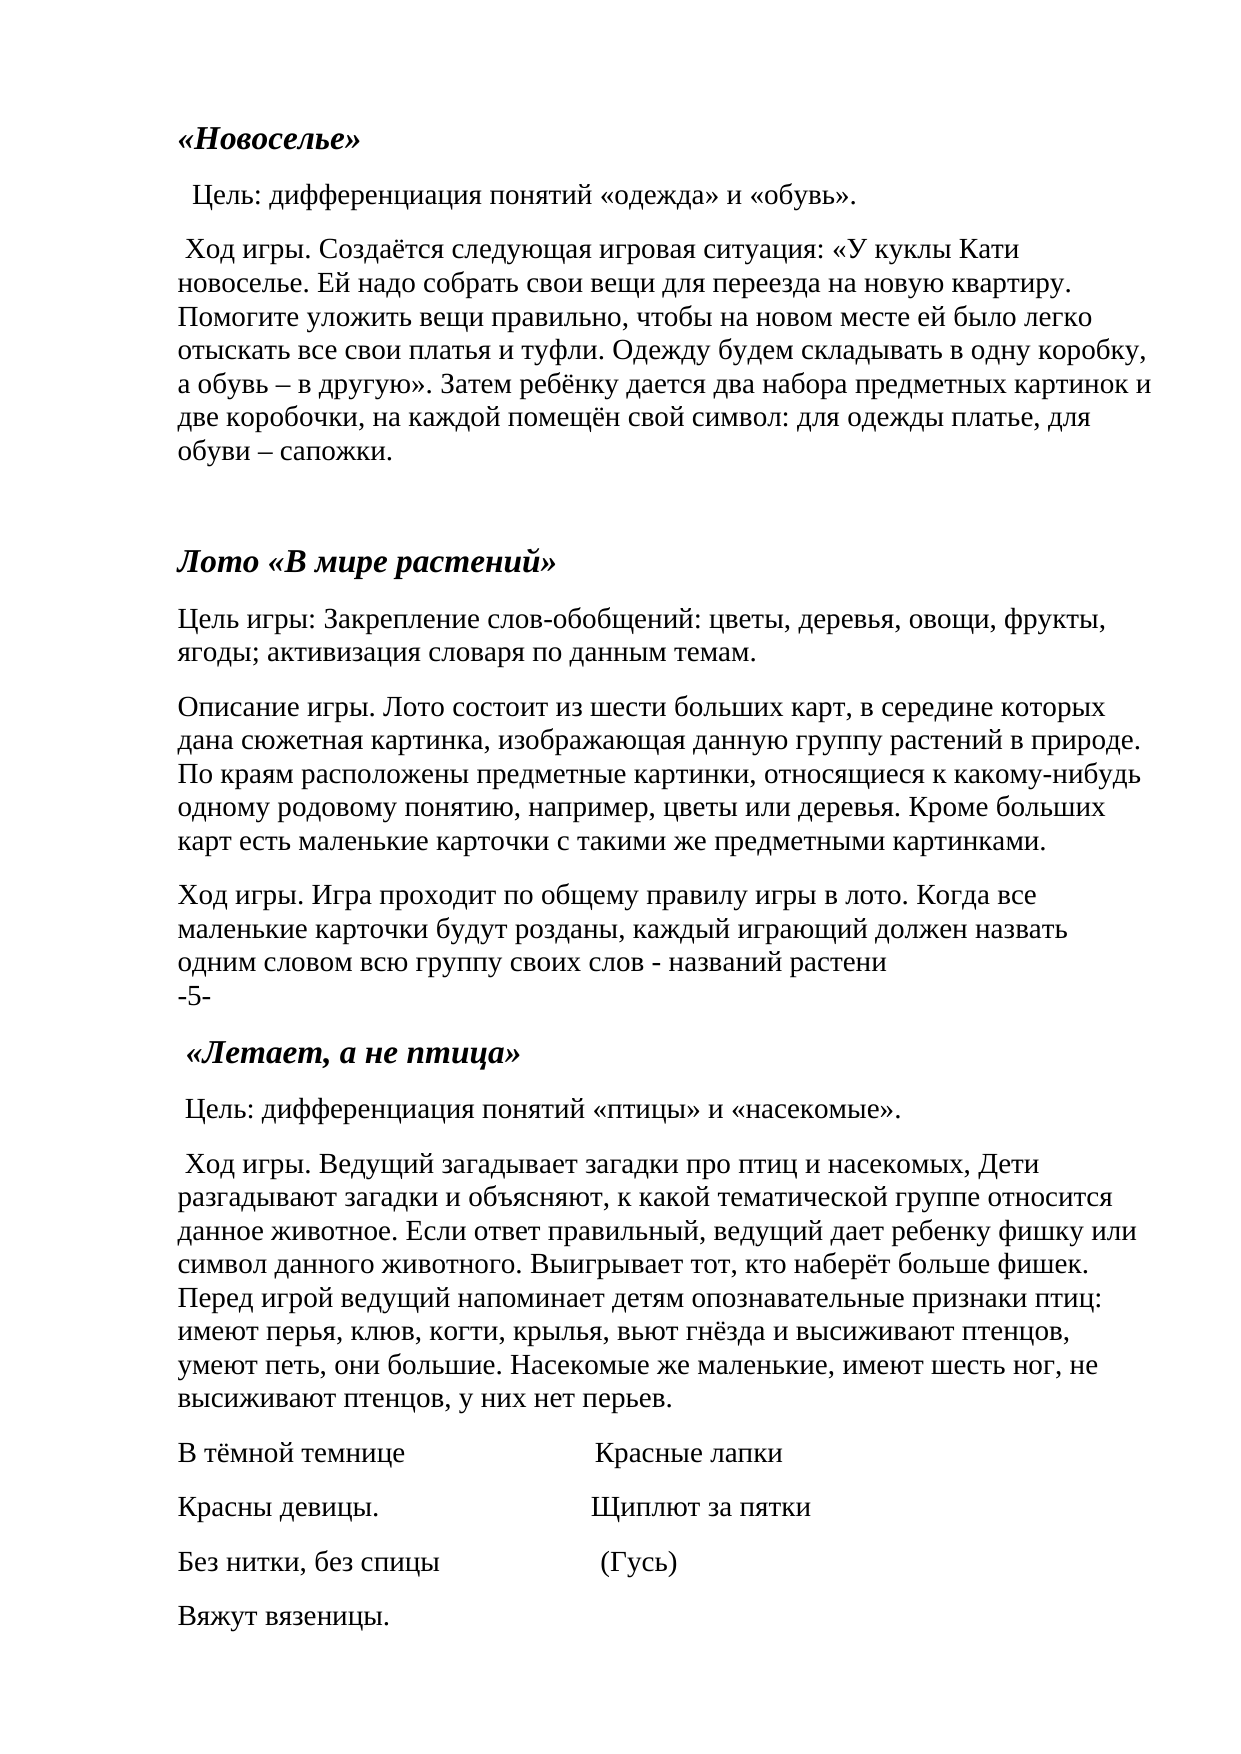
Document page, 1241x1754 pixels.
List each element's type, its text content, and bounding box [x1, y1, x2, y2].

text «Новоселье» [177, 118, 1152, 156]
text Цель игры: Закрепление слов-обобщений: цветы, деревья, овощи, фрукты, ягоды; активизация словаря по данным темам. [177, 601, 1152, 668]
text Ход игры. Игра проходит по общему правилу игры в лото. Когда все маленькие карточки будут розданы, каждый играющий должен назвать одним словом всю группу своих слов - названий растени -5- [177, 877, 1152, 1011]
text Ход игры. Ведущий загадывает загадки про птиц и насекомых, Дети разгадывают загадки и объясняют, к какой тематической группе относится данное животное. Если ответ правильный, ведущий дает ребенку фишку или символ данного животного. Выигрывает тот, кто наберёт больше фишек. Перед игрой ведущий напоминает детям опознавательные признаки птиц: имеют перья, клюв, когти, крылья, вьют гнёзда и высиживают птенцов, умеют петь, они большие. Насекомые же маленькие, имеют шесть ног, не высиживают птенцов, у них нет перьев. [177, 1146, 1152, 1414]
text Без нитки, без спицы (Гусь) [177, 1544, 1152, 1577]
text Цель: дифференциация понятий «одежда» и «обувь». [177, 177, 1152, 211]
text Лото «В мире растений» [177, 542, 1152, 580]
text В тёмной темнице Красные лапки [177, 1435, 1152, 1468]
text Описание игры. Лото состоит из шести больших карт, в середине которых дана сюжетная картинка, изображающая данную группу растений в природе. По краям расположены предметные картинки, относящиеся к какому-нибудь одному родовому понятию, например, цветы или деревья. Кроме больших карт есть маленькие карточки с такими же предметными картинками. [177, 689, 1152, 856]
text «Летает, а не птица» [177, 1032, 1152, 1071]
text Вяжут вязеницы. [177, 1598, 1152, 1632]
text Цель: дифференциация понятий «птицы» и «насекомые». [177, 1091, 1152, 1125]
text Красны девицы. Щиплют за пятки [177, 1489, 1152, 1523]
text Ход игры. Создаётся следующая игровая ситуация: «У куклы Кати новоселье. Ей надо собрать свои вещи для переезда на новую квартиру. Помогите уложить вещи правильно, чтобы на новом месте ей было легко отыскать все свои платья и туфли. Одежду будем складывать в одну коробку, а обувь – в другую». Затем ребёнку дается два набора предметных картинок и две коробочки, на каждой помещён свой символ: для одежды платье, для обуви – сапожки. [177, 232, 1152, 466]
